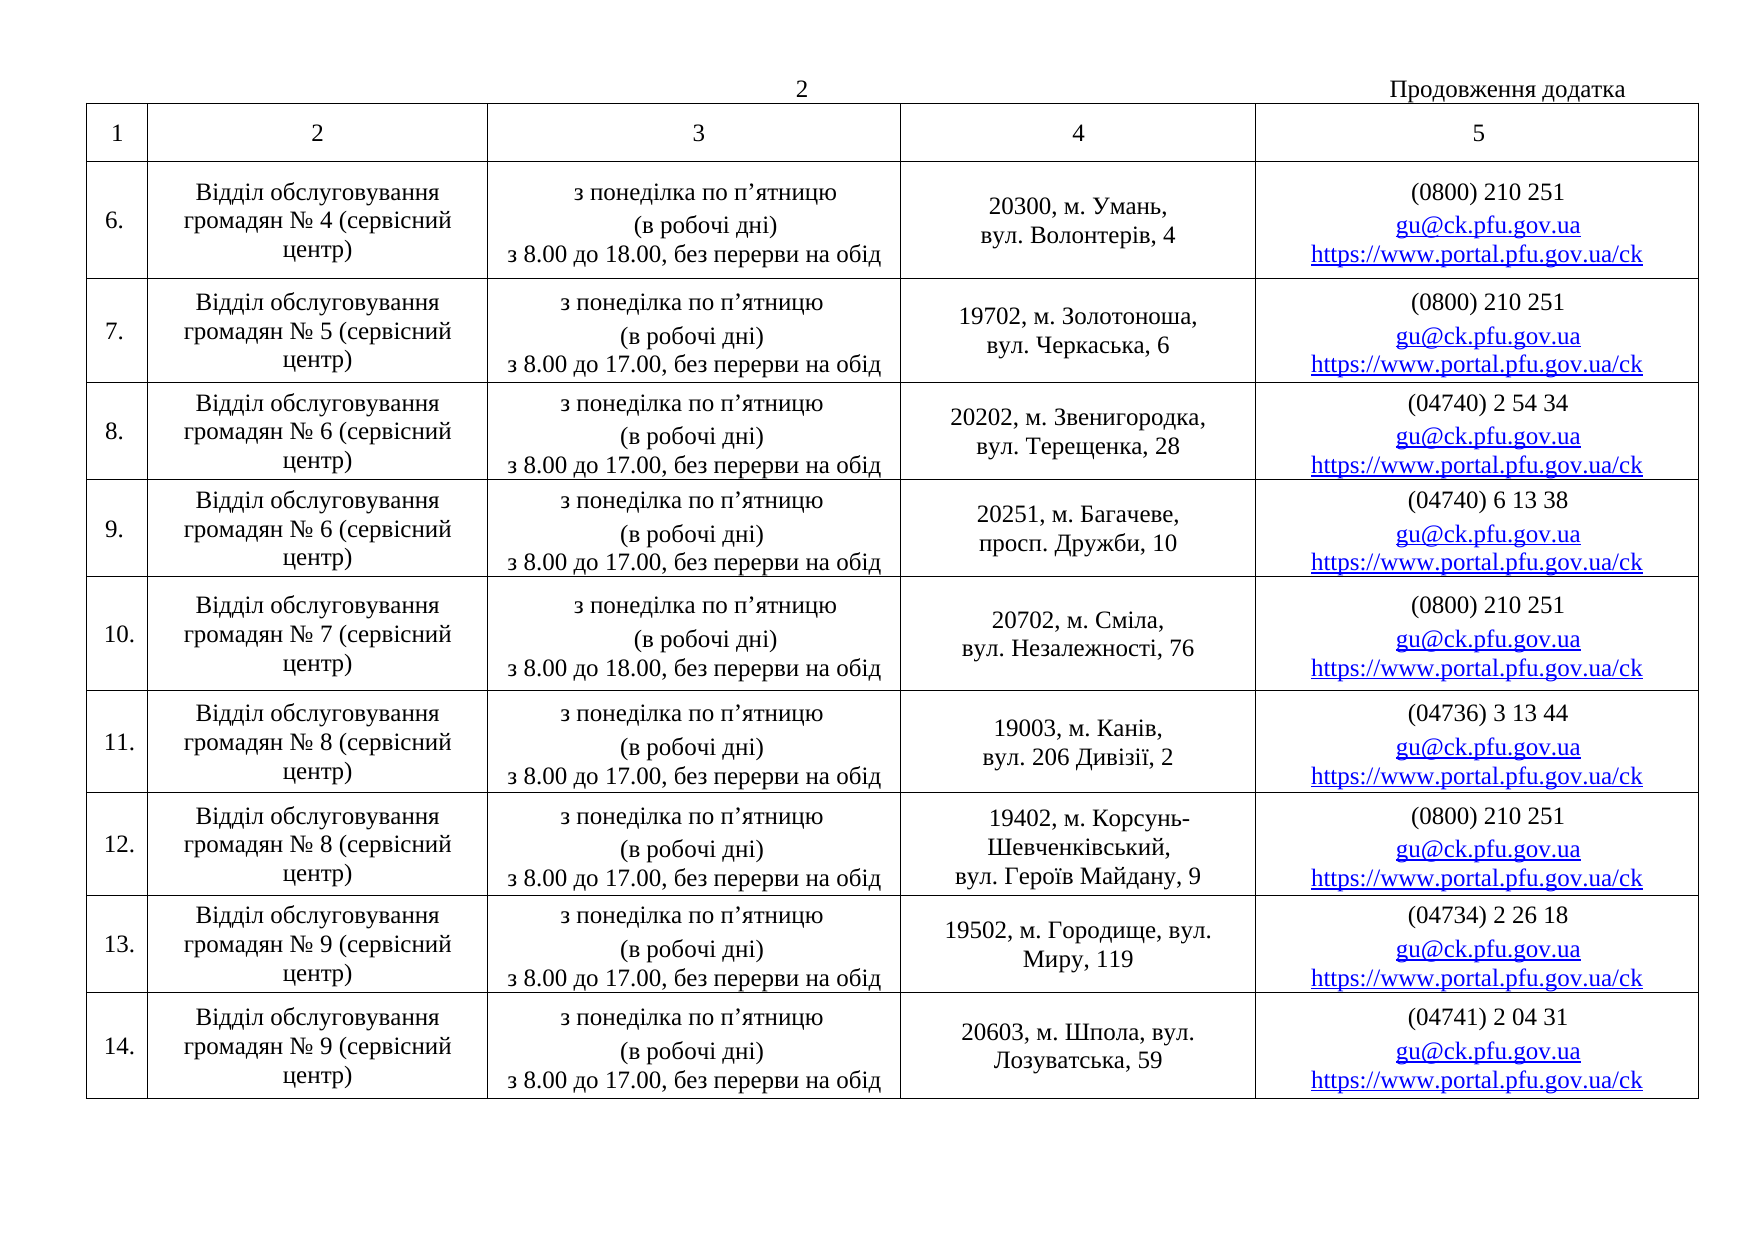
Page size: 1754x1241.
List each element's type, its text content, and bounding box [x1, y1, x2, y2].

table_cell Відділ обслуговування громадян № 4 (сервісний центр) [148, 162, 487, 278]
table_cell з понеділка по п’ятницю (в робочі дні) з 8.00 до 17.00, без перерви на обід [488, 480, 900, 576]
table_cell [87, 162, 147, 278]
table_cell (04734) 2 26 18 gu@ck.pfu.gov.ua https://www.portal.pfu.gov.ua/ck [1256, 896, 1698, 992]
table_cell з понеділка по п’ятницю (в робочі дні) з 8.00 до 17.00, без перерви на обід [488, 279, 900, 382]
table_cell 20251, м. Багачеве, просп. Дружби, 10 [901, 480, 1255, 576]
table_cell [87, 896, 147, 992]
table_cell з понеділка по п’ятницю (в робочі дні) з 8.00 до 17.00, без перерви на обід [488, 793, 900, 894]
table_cell 4 [901, 104, 1255, 161]
table_cell [87, 691, 147, 792]
table_cell 20702, м. Сміла, вул. Незалежності, 76 [901, 577, 1255, 690]
table_cell [87, 577, 147, 690]
table_cell 20202, м. Звенигородка, вул. Терещенка, 28 [901, 383, 1255, 479]
table_cell (0800) 210 251 gu@ck.pfu.gov.ua https://www.portal.pfu.gov.ua/ck [1256, 279, 1698, 382]
table_cell 5 [1256, 104, 1698, 161]
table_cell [1256, 162, 1698, 278]
table_cell 20603, м. Шпола, вул. Лозуватська, 59 [901, 993, 1255, 1098]
table_cell [87, 279, 147, 382]
table_cell (04740) 2 54 34 gu@ck.pfu.gov.ua https://www.portal.pfu.gov.ua/ck [1256, 383, 1698, 479]
table_cell (0800) 210 251 gu@ck.pfu.gov.ua https://www.portal.pfu.gov.ua/ck [1256, 793, 1698, 894]
table_cell Відділ обслуговування громадян № 8 (сервісний центр) [148, 793, 487, 894]
table_cell Відділ обслуговування громадян № 5 (сервісний центр) [148, 279, 487, 382]
table_cell Відділ обслуговування громадян № 6 (сервісний центр) [148, 383, 487, 479]
table_cell 1 [87, 104, 147, 161]
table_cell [488, 993, 900, 1098]
table_cell 19402, м. Корсунь-Шевченківський, вул. Героїв Майдану, 9 [901, 793, 1255, 894]
table_cell (04736) 3 13 44 gu@ck.pfu.gov.ua https://www.portal.pfu.gov.ua/ck [1256, 691, 1698, 792]
table_cell 2 [148, 104, 487, 161]
table_cell з понеділка по п’ятницю (в робочі дні) з 8.00 до 18.00, без перерви на обід [488, 577, 900, 690]
table_cell Відділ обслуговування громадян № 7 (сервісний центр) [148, 577, 487, 690]
table_cell Відділ обслуговування громадян № 6 (сервісний центр) [148, 480, 487, 576]
table_cell (04740) 6 13 38 gu@ck.pfu.gov.ua https://www.portal.pfu.gov.ua/ck [1256, 480, 1698, 576]
table_cell (04741) 2 04 31 gu@ck.pfu.gov.ua https://www.portal.pfu.gov.ua/ck [1256, 993, 1698, 1098]
table_cell [87, 793, 147, 894]
table_cell 19502, м. Городище, вул. Миру, 119 [901, 896, 1255, 992]
table_cell (0800) 210 251 gu@ck.pfu.gov.ua https://www.portal.pfu.gov.ua/ck [1256, 577, 1698, 690]
table_cell Відділ обслуговування громадян № 8 (сервісний центр) [148, 691, 487, 792]
table_cell Відділ обслуговування громадян № 9 (сервісний центр) [148, 993, 487, 1098]
table_cell з понеділка по п’ятницю (в робочі дні) з 8.00 до 17.00, без перерви на обід [488, 691, 900, 792]
table_cell [87, 480, 147, 576]
table_cell з понеділка по п’ятницю (в робочі дні) з 8.00 до 17.00, без перерви на обід [488, 896, 900, 992]
table_cell 19702, м. Золотоноша, вул. Черкаська, 6 [901, 279, 1255, 382]
table_cell 19003, м. Канів, вул. 206 Дивізії, 2 [901, 691, 1255, 792]
table_cell [87, 993, 147, 1098]
table_cell з понеділка по п’ятницю (в робочі дні) з 8.00 до 17.00, без перерви на обід [488, 383, 900, 479]
table_cell 20300, м. Умань, вул. Волонтерів, 4 [901, 162, 1255, 278]
table_cell Відділ обслуговування громадян № 9 (сервісний центр) [148, 896, 487, 992]
table_cell [87, 383, 147, 479]
table_cell з понеділка по п’ятницю (в робочі дні) з 8.00 до 18.00, без перерви на обід [488, 162, 900, 278]
table_cell 3 [488, 104, 900, 161]
